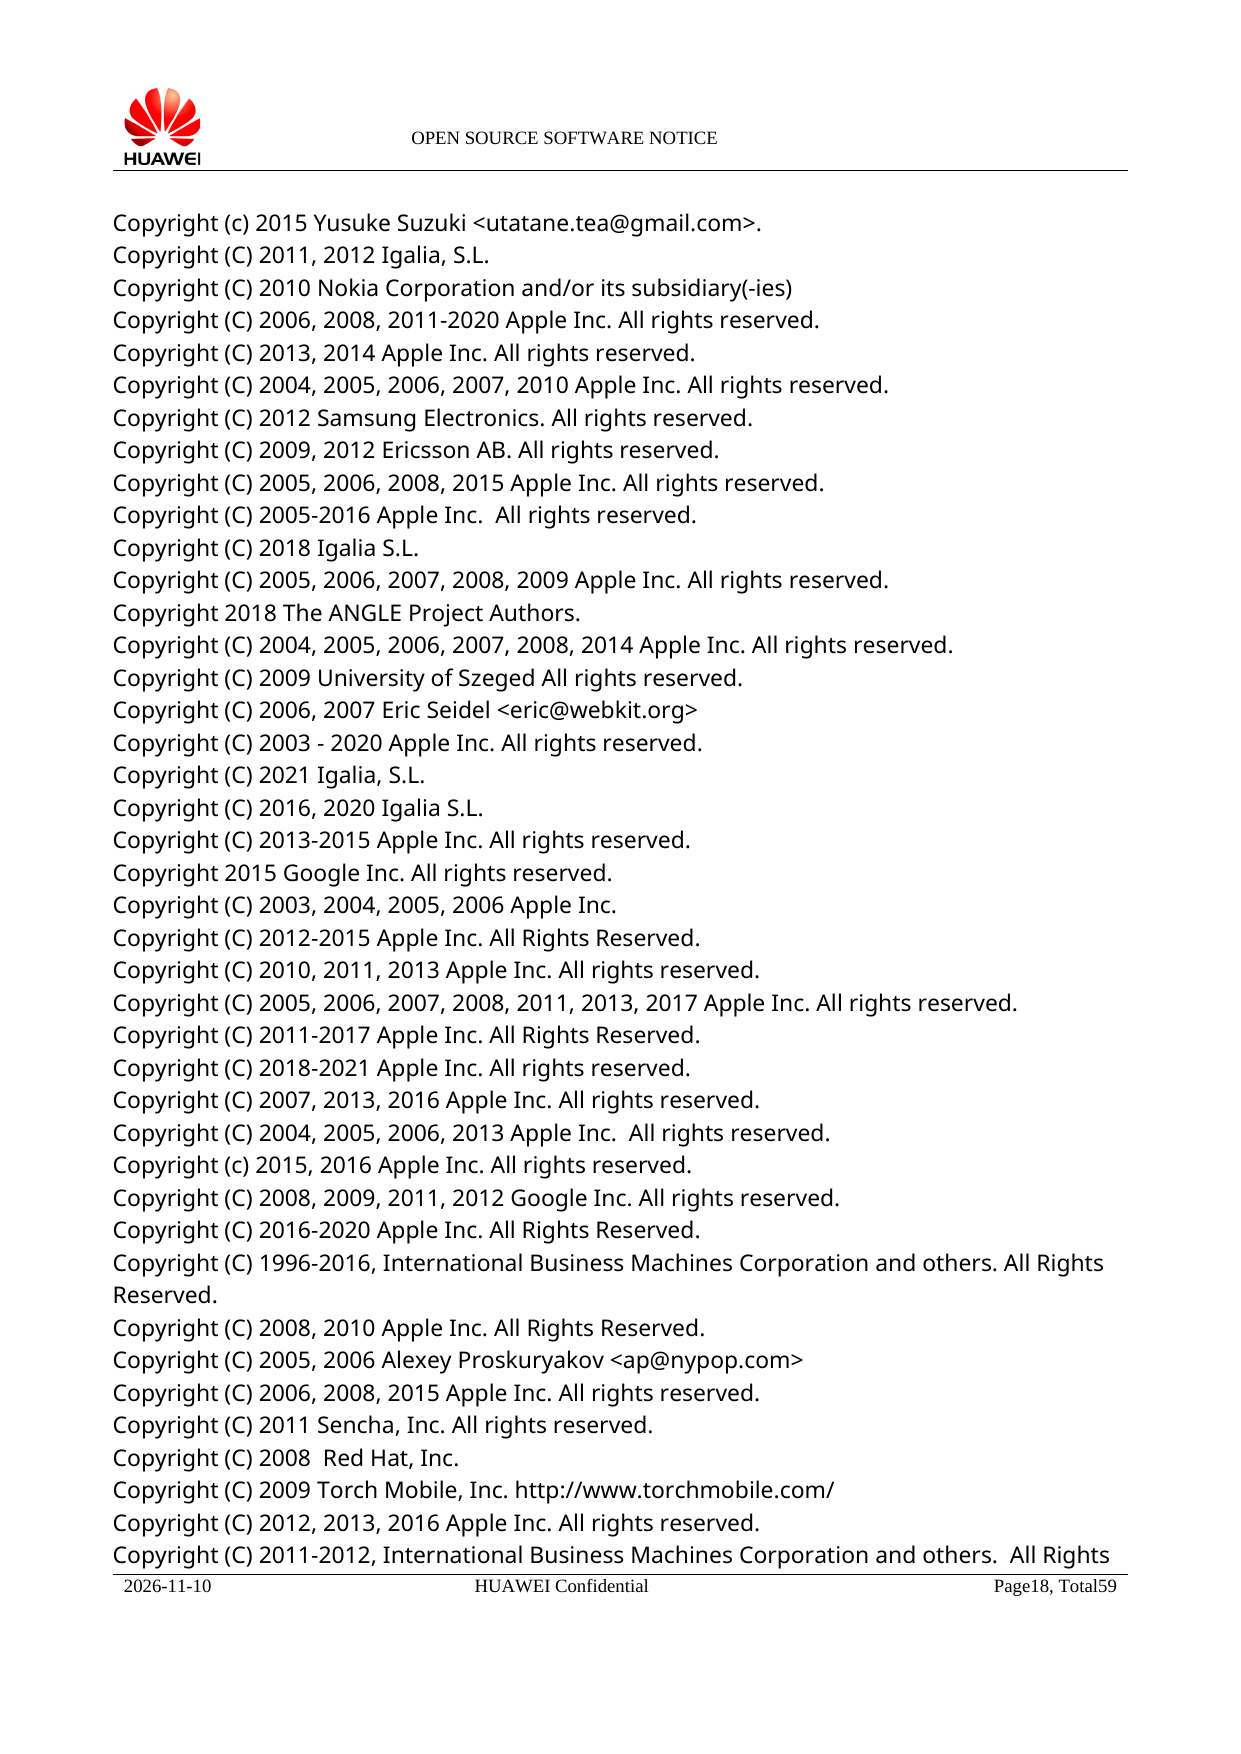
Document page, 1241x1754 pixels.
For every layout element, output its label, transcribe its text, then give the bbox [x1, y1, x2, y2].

picture [124, 88, 201, 165]
